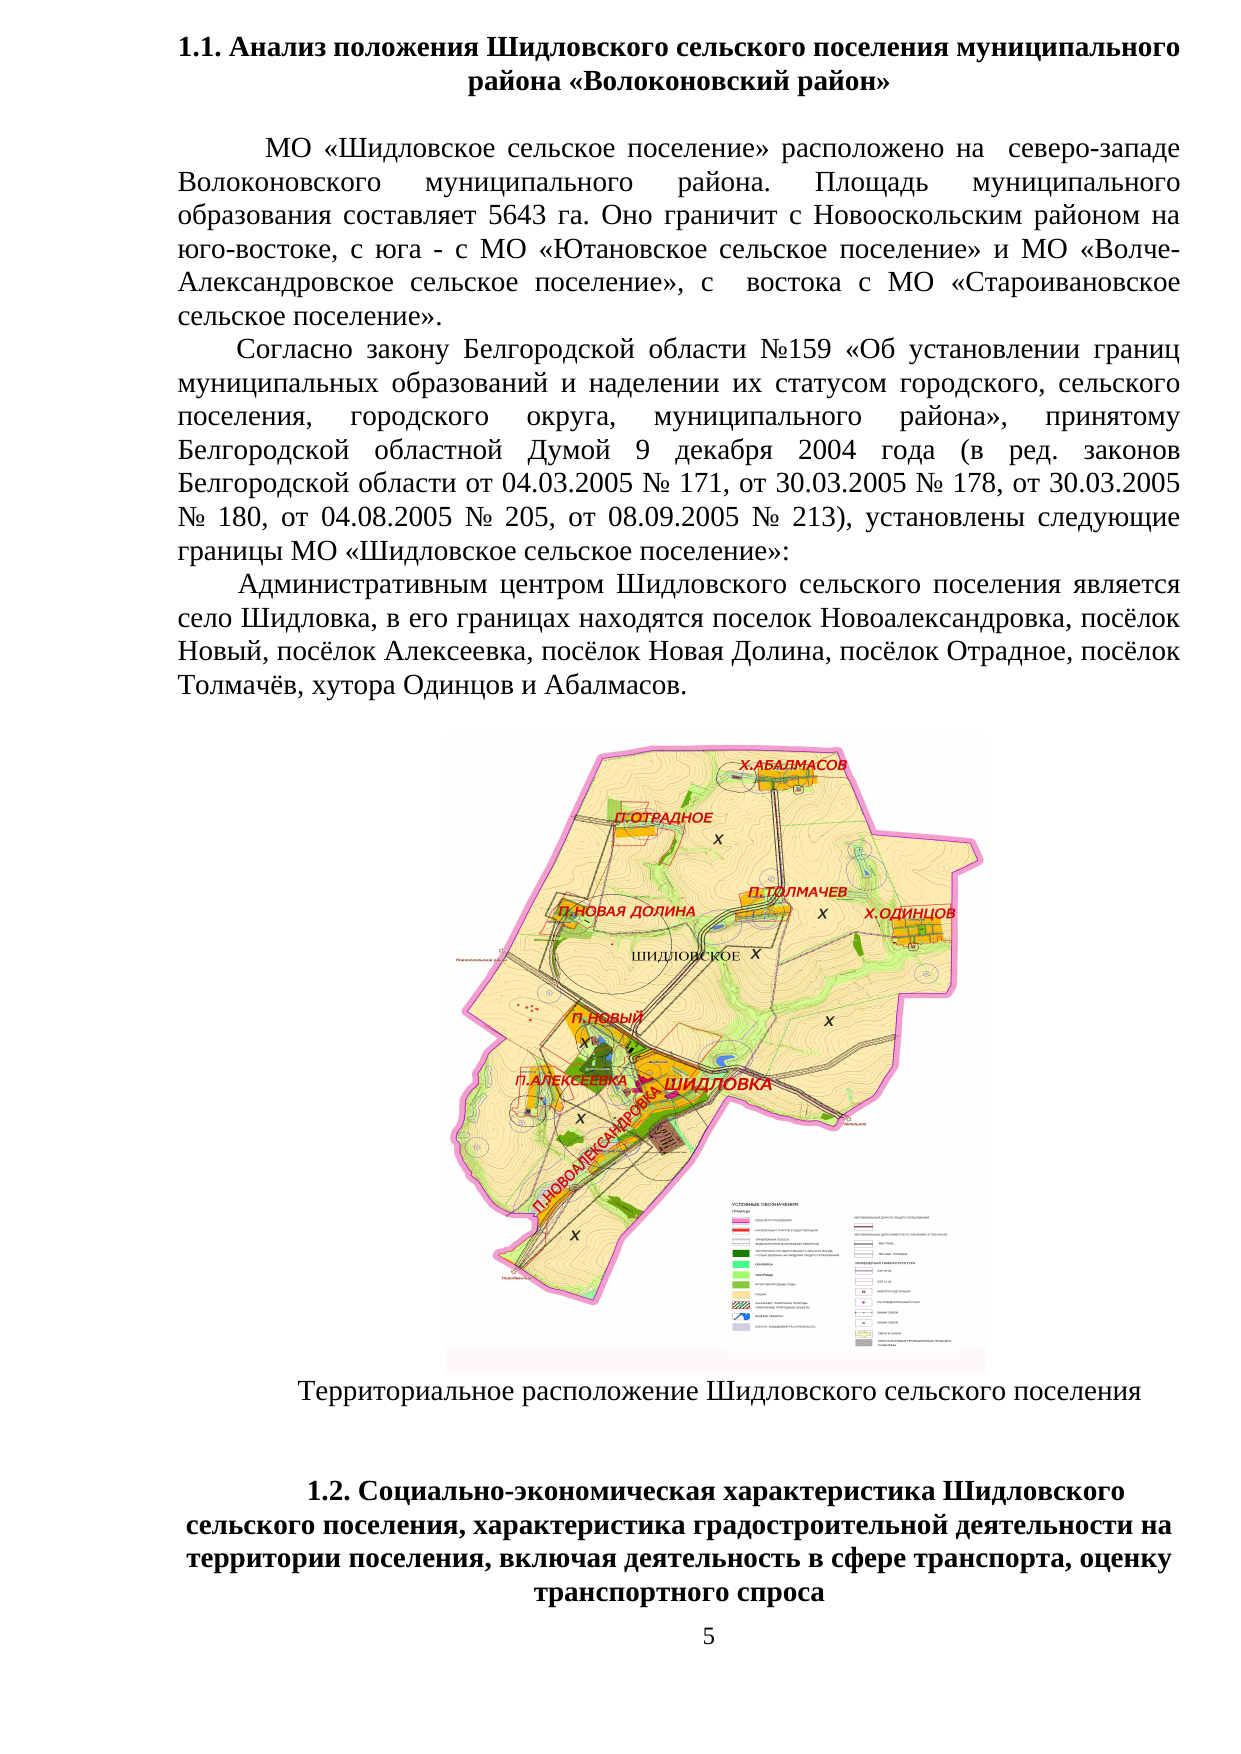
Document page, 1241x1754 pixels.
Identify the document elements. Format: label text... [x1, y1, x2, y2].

text 1.2. Социально-экономическая характеристика Шидловского сельского поселения, характеристика градостроительной деятельности на территории поселения, включая деятельность в сфере транспорта, оценку транспортного спроса [177, 1473, 1181, 1607]
text Территориальное расположение Шидловского сельского поселения [177, 1373, 1181, 1406]
picture [445, 733, 987, 1373]
text МО «Шидловское сельское поселение» расположено на северо-западе Волоконовского муниципального района. Площадь муниципального образования составляет 5643 га. Оно граничит с Новооскольским районом на юго-востоке, с юга - с МО «Ютановское сельское поселение» и МО «Волче-Александровское сельское поселение», с востока с МО «Староивановское сельское поселение». [177, 130, 1181, 331]
text 1.1. Анализ положения Шидловского сельского поселения муниципального района «Волоконовский район» [177, 29, 1181, 97]
text Согласно закону Белгородской области №159 «Об установлении границ муниципальных образований и наделении их статусом городского, сельского поселения, городского округа, муниципального района», принятому Белгородской областной Думой 9 декабря 2004 года (в ред. законов Белгородской области от 04.03.2005 № 171, от 30.03.2005 № 178, от 30.03.2005 № 180, от 04.08.2005 № 205, от 08.09.2005 № 213), установлены следующие границы МО «Шидловское сельское поселение»: [177, 331, 1181, 566]
text Административным центром Шидловского сельского поселения является село Шидловка, в его границах находятся поселок Новоалександровка, посёлок Новый, посёлок Алексеевка, посёлок Новая Долина, посёлок Отрадное, посёлок Толмачёв, хутора Одинцов и Абалмасов. [177, 566, 1181, 700]
